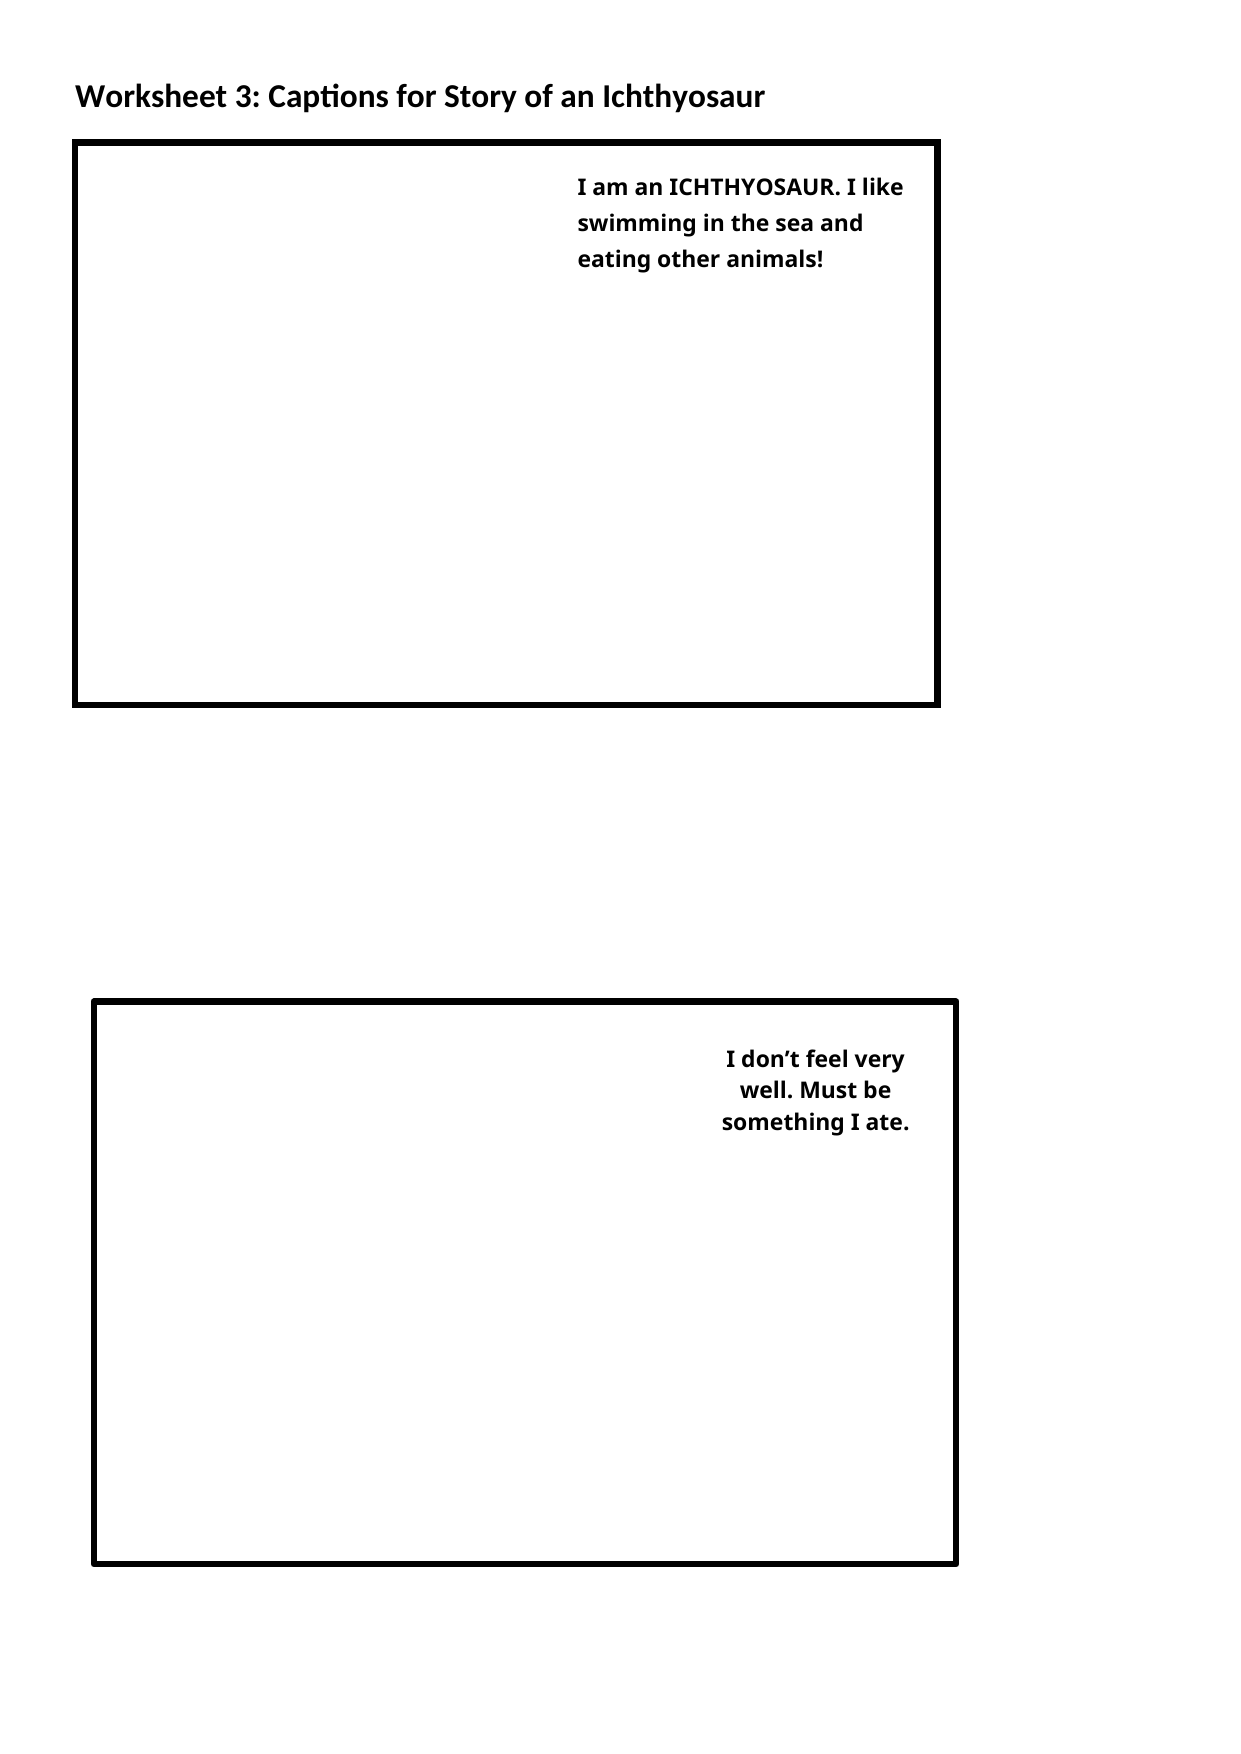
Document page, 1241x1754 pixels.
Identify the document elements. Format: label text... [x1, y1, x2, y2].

text Worksheet 3: Captions for Story of an Ichthyosaur [75, 75, 1165, 116]
